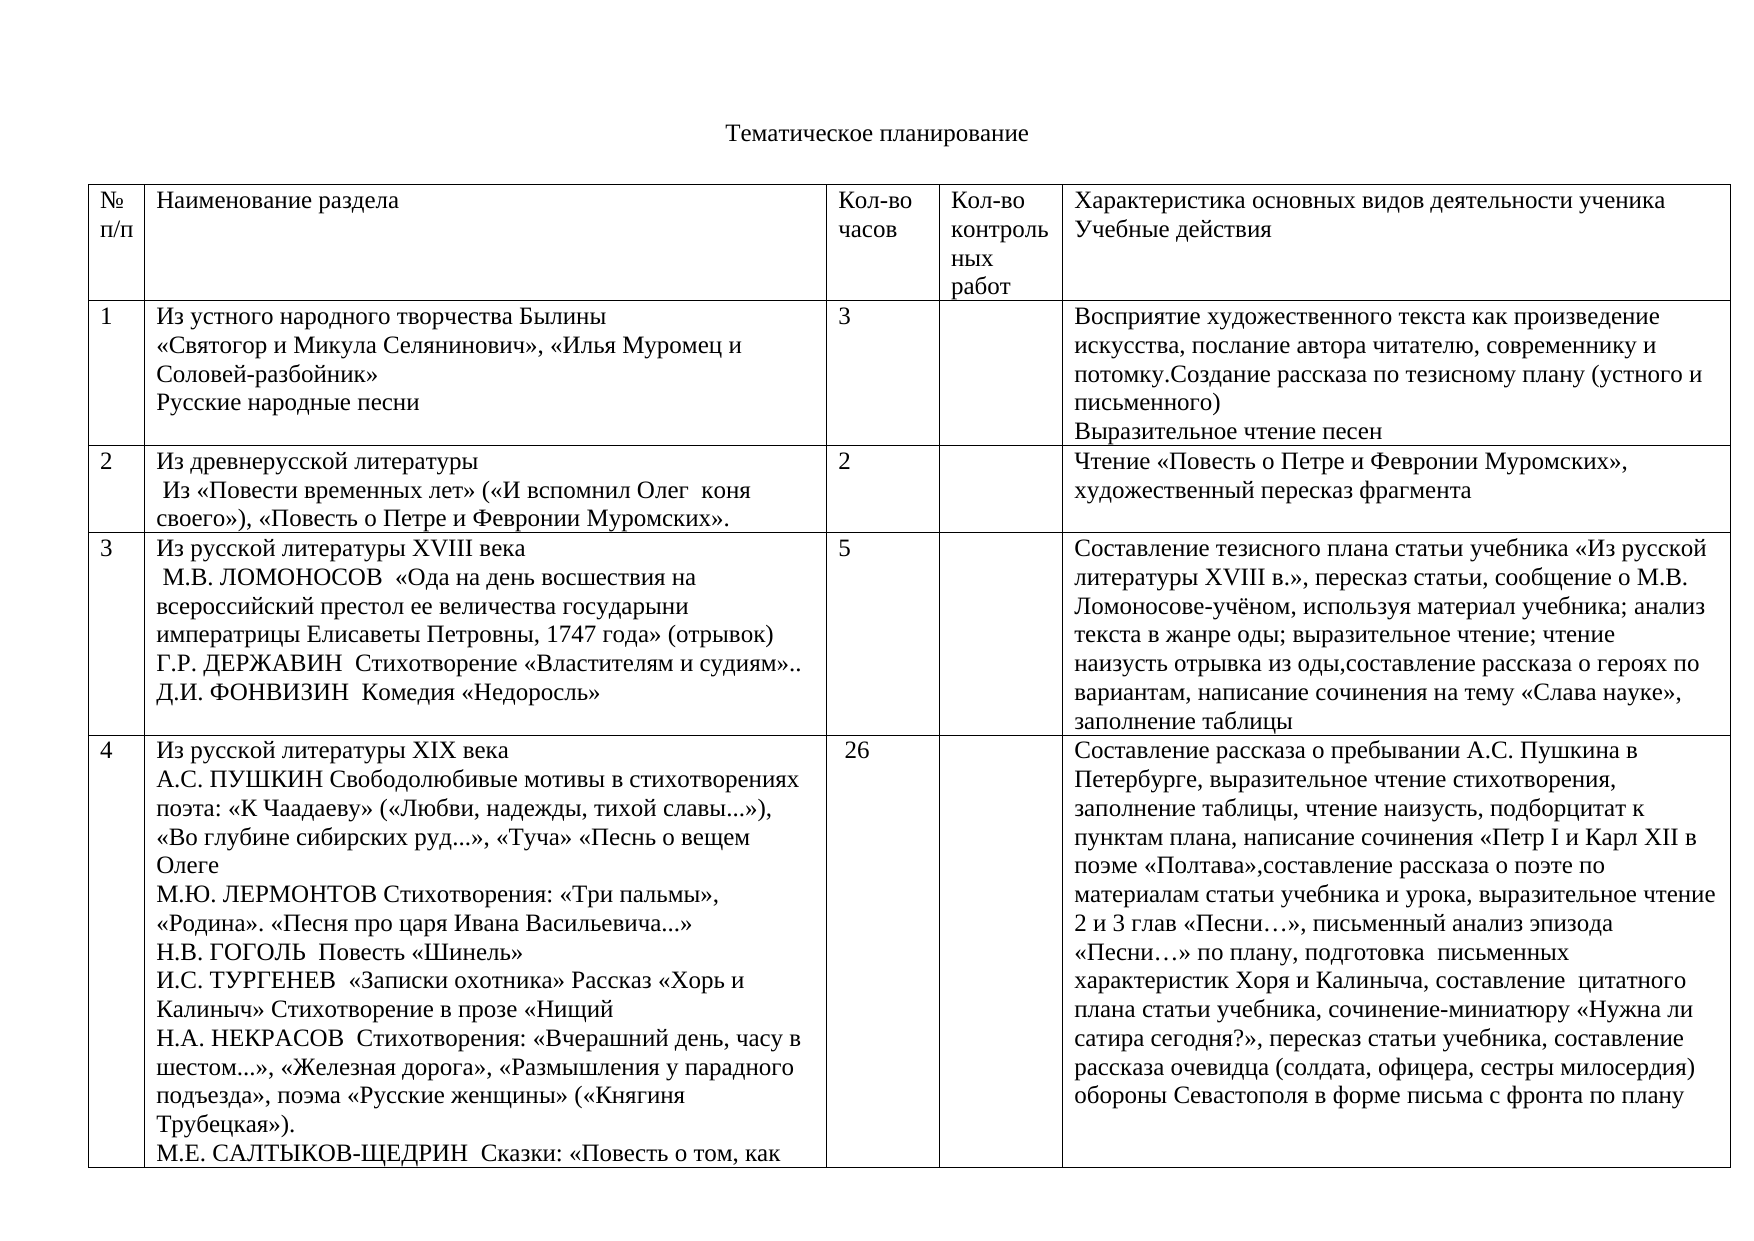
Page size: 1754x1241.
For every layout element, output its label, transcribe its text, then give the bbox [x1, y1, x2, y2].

table_header Кол-во часов [827, 185, 939, 300]
table_cell [940, 301, 1062, 445]
table_cell Из русской литературы XVIII века М.В. ЛОМОНОСОВ «Ода на день восшествия на всероссийский престол ее величества государыни императрицы Елисаветы Петровны, 1747 года» (отрывок) Г.Р. ДЕРЖАВИН Стихотворение «Властителям и судиям».. Д.И. ФОНВИЗИН Комедия «Недоросль» [145, 533, 826, 734]
table_cell 26 [827, 736, 939, 1167]
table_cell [1063, 736, 1730, 1167]
table_cell Из устного народного творчества Былины «Святогор и Микула Селянинович», «Илья Муромец и Соловей-разбойник» Русские народные песни [145, 301, 826, 445]
table_cell 1 [89, 301, 144, 445]
table_cell 2 [89, 446, 144, 532]
table_header Характеристика основных видов деятельности ученика Учебные действия [1063, 185, 1730, 300]
text Тематическое планирование [59, 118, 1695, 147]
table_cell Из древнерусской литературы Из «Повести временных лет» («И вспомнил Олег коня своего»), «Повесть о Петре и Февронии Муромских». [145, 446, 826, 532]
table_cell [940, 446, 1062, 532]
table_header № п/п [89, 185, 144, 300]
table_cell 2 [827, 446, 939, 532]
table_cell [940, 533, 1062, 734]
table_cell Составление тезисного плана статьи учебника «Из русской литературы XVIII в.», пересказ статьи, сообщение о М.В. Ломоносове-учёном, используя материал учебника; анализ текста в жанре оды; выразительное чтение; чтение наизусть отрывка из оды,составление рассказа о героях по вариантам, написание сочинения на тему «Слава науке», заполнение таблицы [1063, 533, 1730, 734]
table_cell [940, 736, 1062, 1167]
table_cell 4 [89, 736, 144, 1167]
table_header Кол-во контрольных работ [940, 185, 1062, 300]
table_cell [145, 736, 826, 1167]
table_cell Чтение «Повесть о Петре и Февронии Муромских», художественный пересказ фрагмента [1063, 446, 1730, 532]
table_cell 3 [89, 533, 144, 734]
table_cell Восприятие художественного текста как произведение искусства, послание автора читателю, современнику и потомку.Создание рассказа по тезисному плану (устного и письменного) Выразительное чтение песен [1063, 301, 1730, 445]
table_cell 3 [827, 301, 939, 445]
table_cell 5 [827, 533, 939, 734]
table_header Наименование раздела [145, 185, 826, 300]
